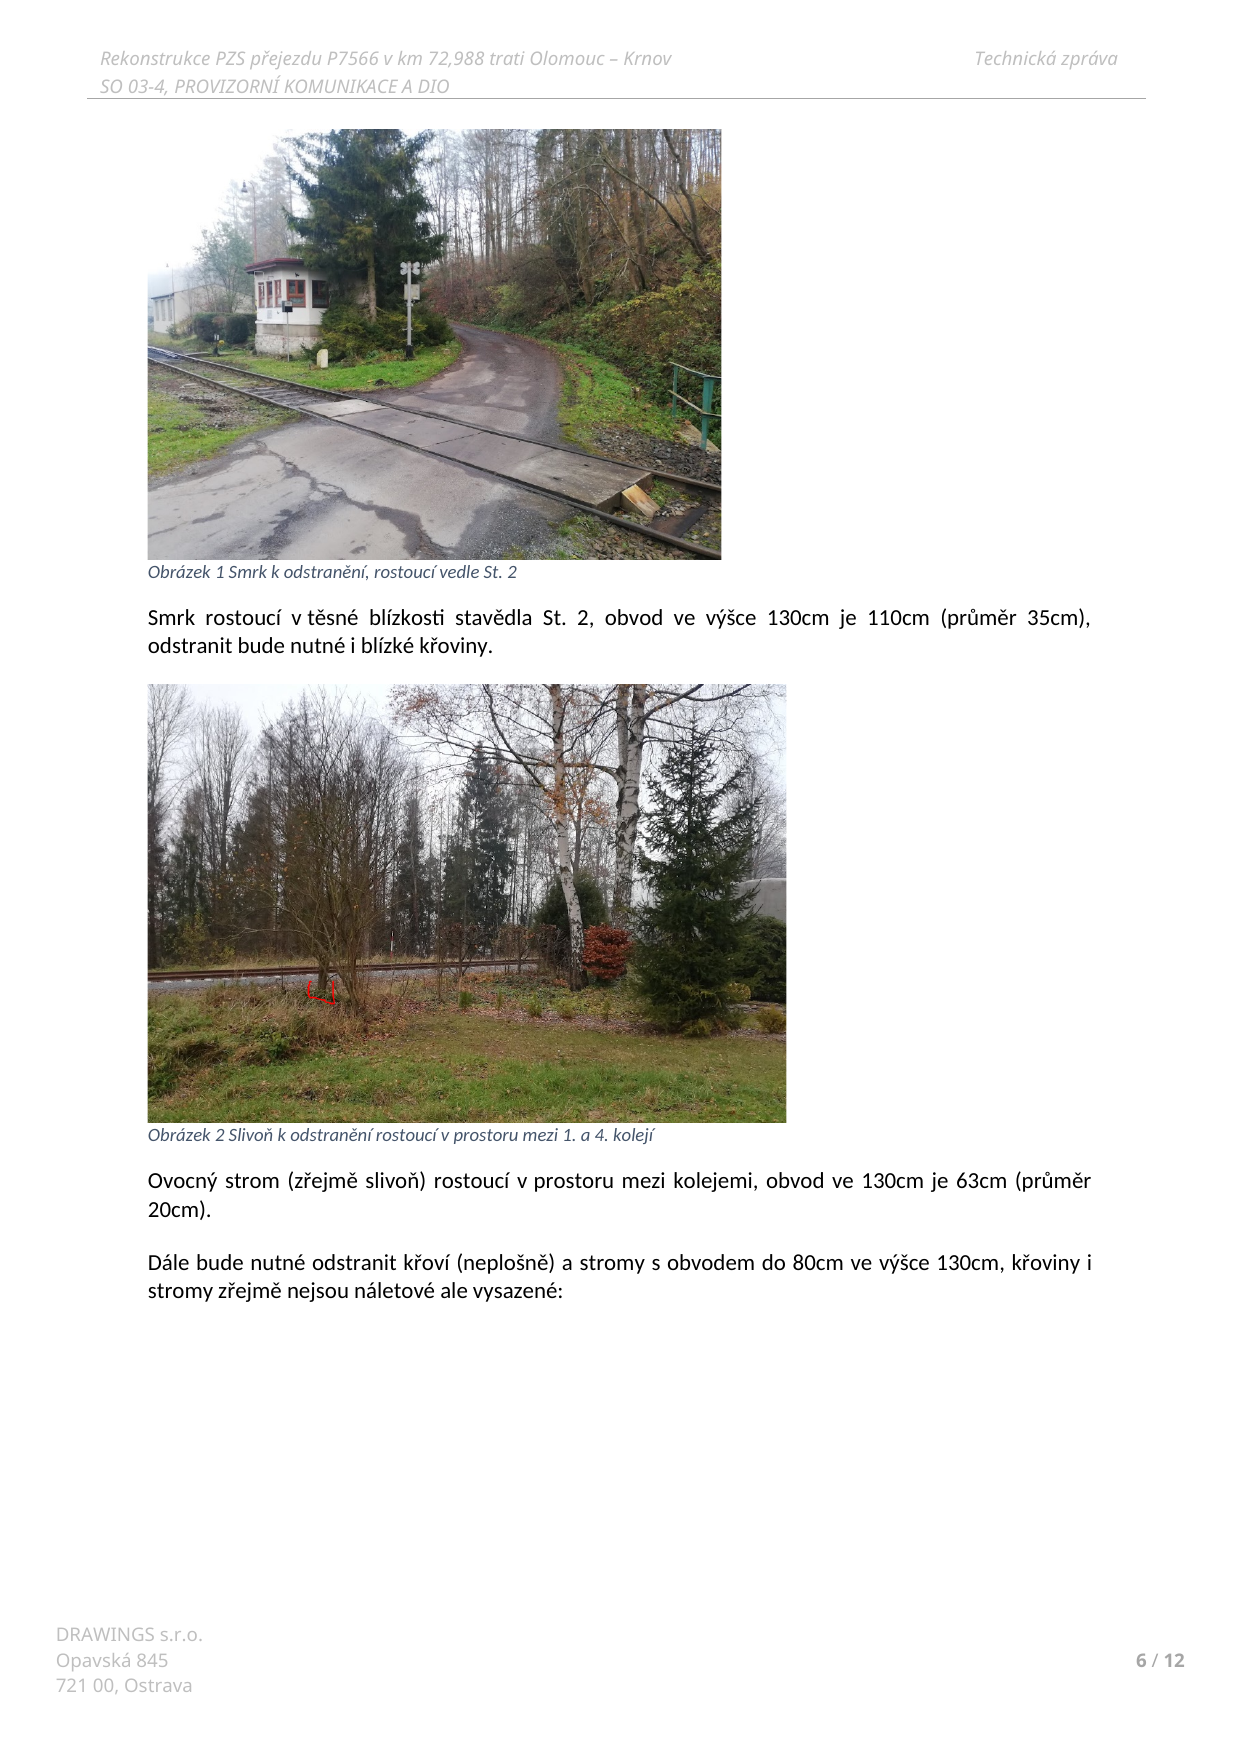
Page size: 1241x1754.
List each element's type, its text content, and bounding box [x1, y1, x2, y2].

text Smrk rostoucí v těsné blízkosti stavědla St. 2, obvod ve výšce 130cm je 110cm (průměr 35cm), odstranit bude nutné i blízké křoviny. [148, 603, 1092, 659]
picture [147, 684, 787, 1123]
text Obrázek 2 Slivoň k odstranění rostoucí v prostoru mezi 1. a 4. kolejí [148, 1123, 1092, 1146]
text Obrázek 1 Smrk k odstranění, rostoucí vedle St. 2 [148, 560, 1092, 583]
text Ovocný strom (zřejmě slivoň) rostoucí v prostoru mezi kolejemi, obvod ve 130cm je 63cm (průměr 20cm). [148, 1167, 1092, 1223]
text Dále bude nutné odstranit křoví (neplošně) a stromy s obvodem do 80cm ve výšce 130cm, křoviny i stromy zřejmě nejsou náletové ale vysazené: [148, 1248, 1092, 1304]
picture [147, 129, 722, 560]
